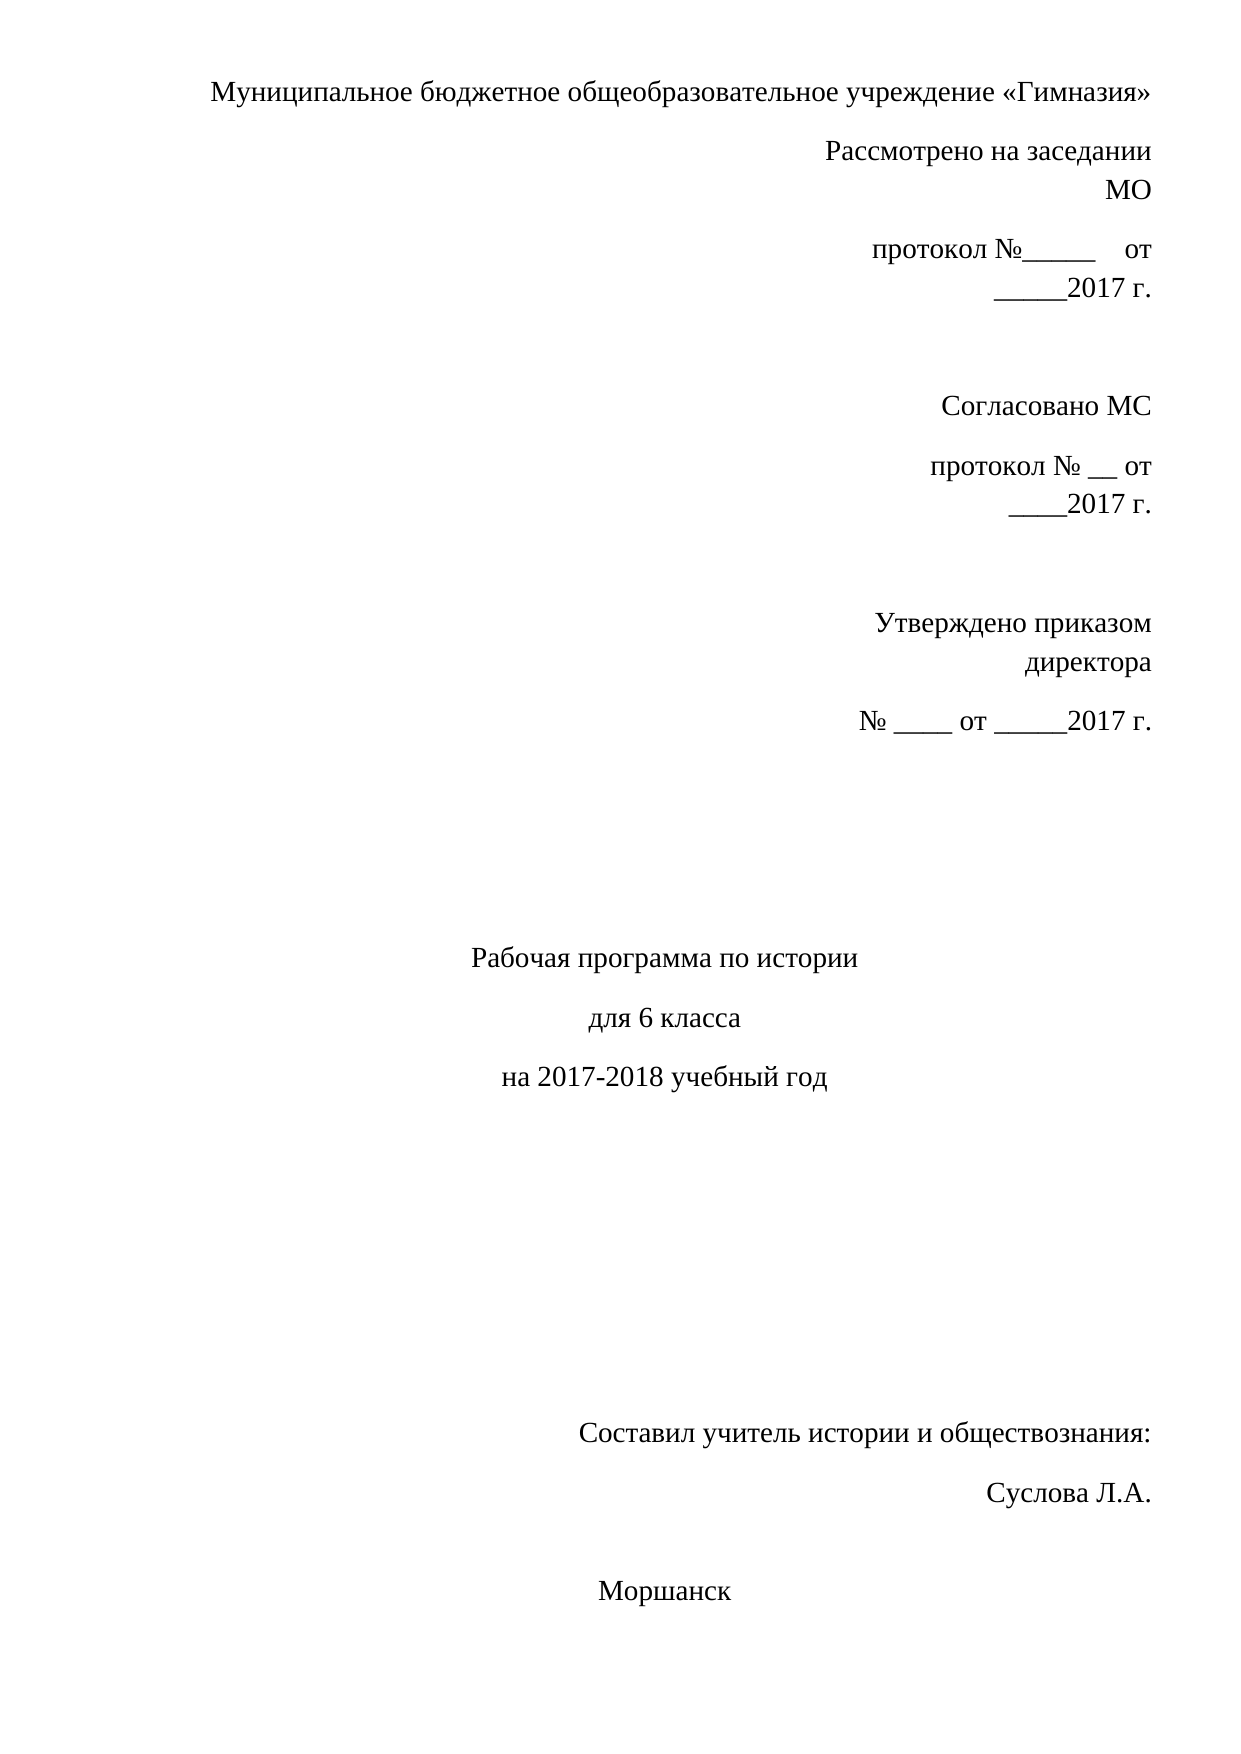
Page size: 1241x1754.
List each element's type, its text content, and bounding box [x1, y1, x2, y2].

text протокол № __ от ____2017 г. [177, 448, 1152, 520]
text Рассмотрено на заседании МО [177, 133, 1152, 205]
text Утверждено приказом директора [177, 605, 1152, 677]
text Моршанск [177, 1573, 1152, 1606]
text Согласовано МС [177, 388, 1152, 422]
text № ____ от _____2017 г. [177, 703, 1152, 737]
text Составил учитель истории и обществознания: [177, 1416, 1152, 1449]
text протокол №_____ от _____2017 г. [177, 231, 1152, 303]
text Рабочая программа по истории [177, 941, 1152, 974]
text на 2017-2018 учебный год [177, 1059, 1152, 1093]
text Суслова Л.А. [177, 1475, 1152, 1508]
text Муниципальное бюджетное общеобразовательное учреждение «Гимназия» [177, 74, 1152, 107]
text для 6 класса [177, 1000, 1152, 1033]
